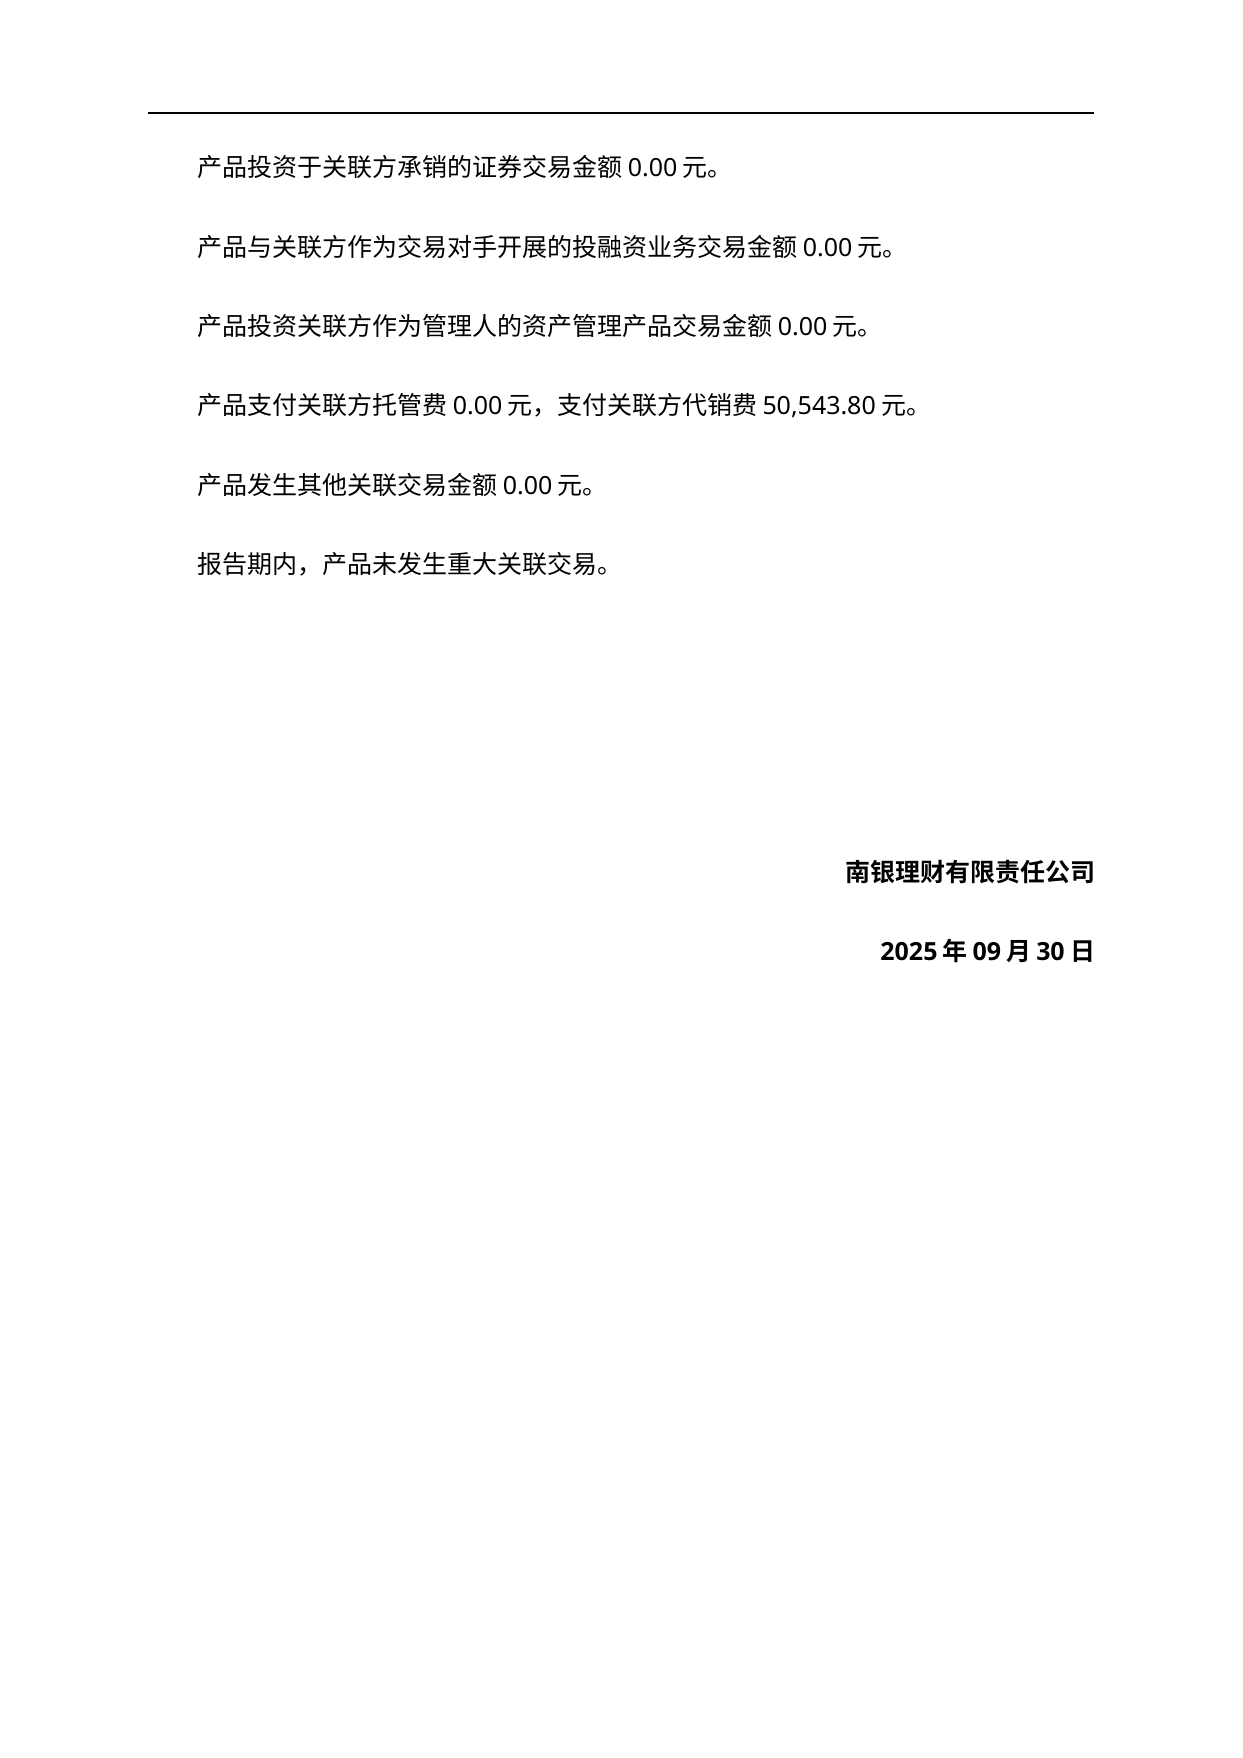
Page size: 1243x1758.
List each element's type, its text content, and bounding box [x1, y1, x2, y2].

text 产品与关联方作为交易对手开展的投融资业务交易金额0.00元。 [148, 227, 1094, 263]
text 产品投资关联方作为管理人的资产管理产品交易金额0.00元。 [148, 306, 1094, 343]
text 报告期内，产品未发生重大关联交易。 [148, 544, 1094, 581]
text 产品投资于关联方承销的证券交易金额0.00元。 [148, 148, 1094, 184]
text 产品发生其他关联交易金额0.00元。 [148, 465, 1094, 501]
text 2025年09月30日 [148, 931, 1094, 968]
text 南银理财有限责任公司 [148, 852, 1094, 888]
text 产品支付关联方托管费0.00元，支付关联方代销费50,543.80元。 [148, 386, 1094, 422]
